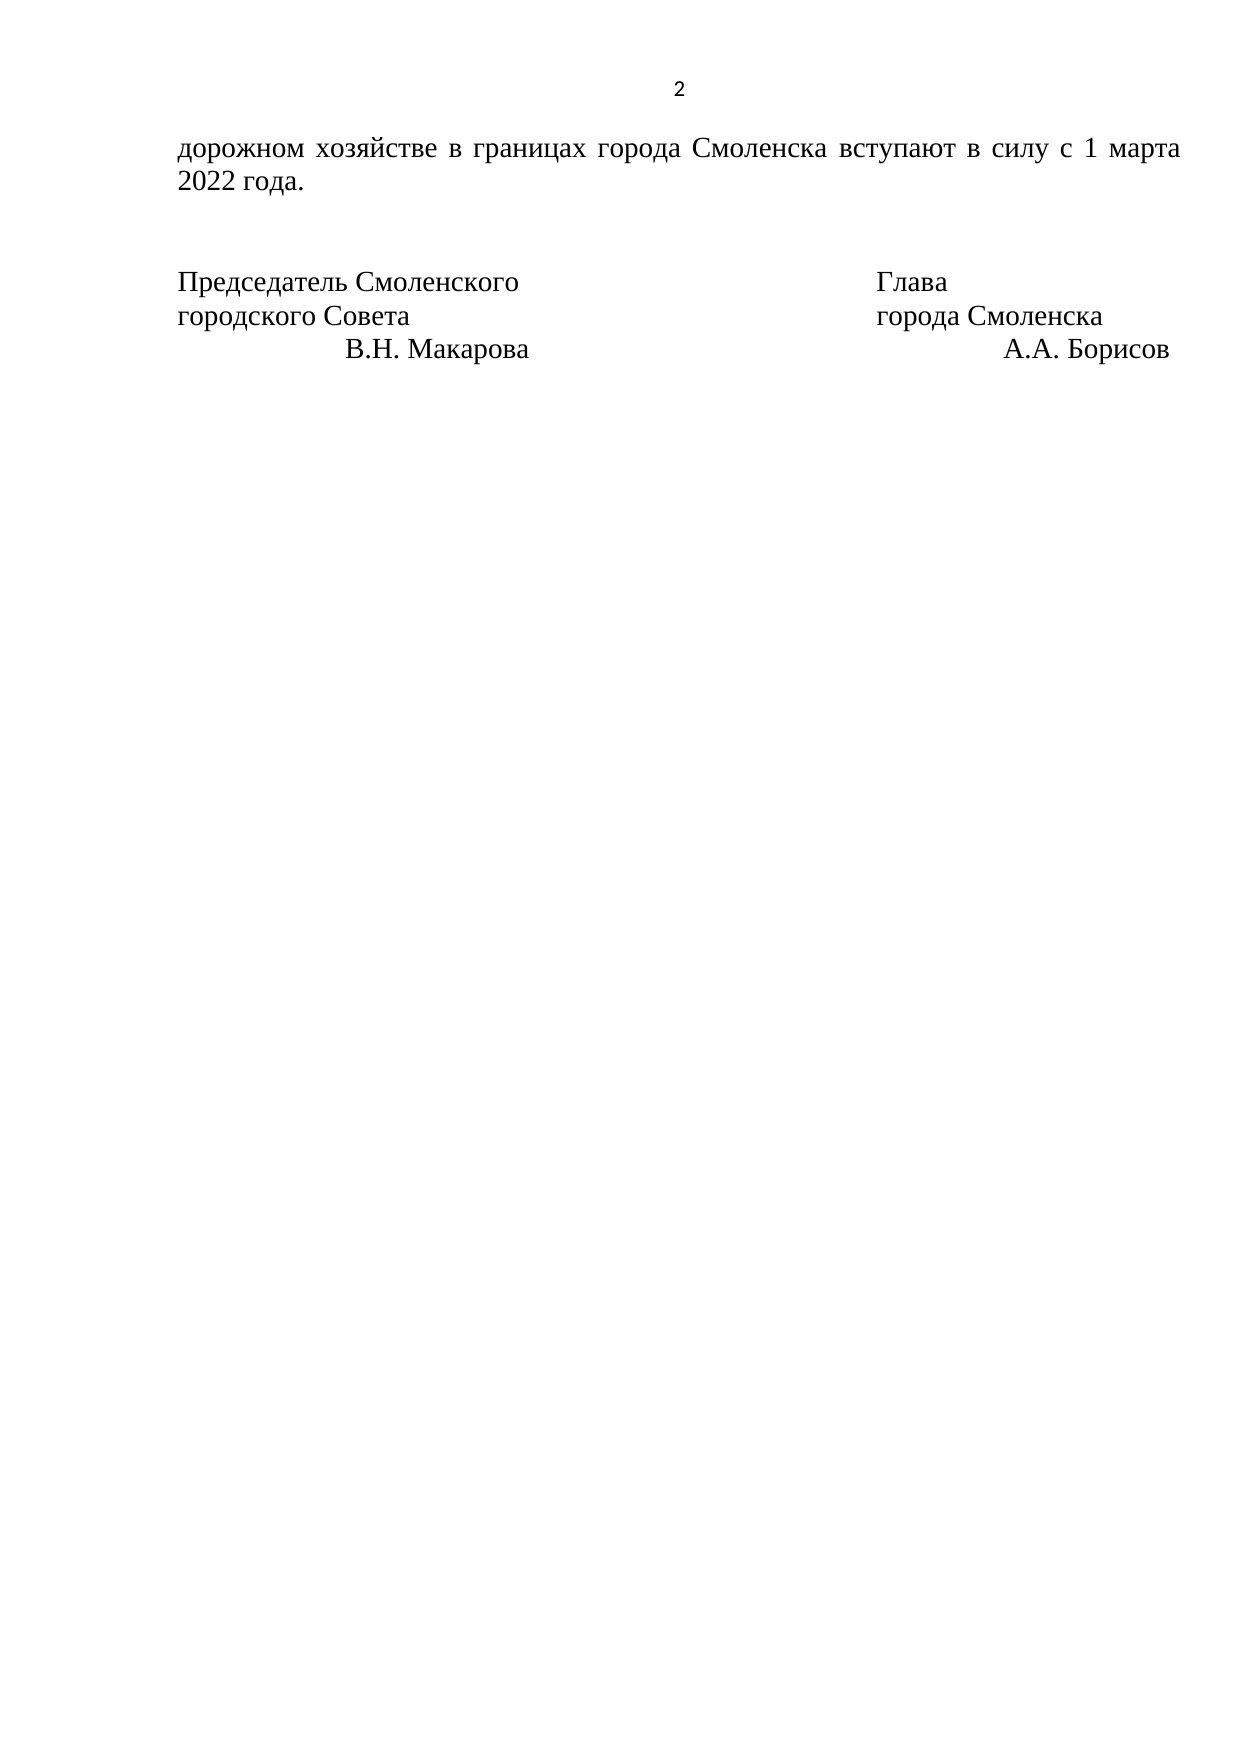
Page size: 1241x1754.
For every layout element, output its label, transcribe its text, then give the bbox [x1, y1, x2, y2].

text В.Н. Макарова А.А. Борисов [177, 331, 1181, 365]
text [177, 130, 1181, 197]
text Председатель Смоленского Глава [177, 264, 1181, 298]
text городского Совета города Смоленска [177, 298, 1181, 331]
